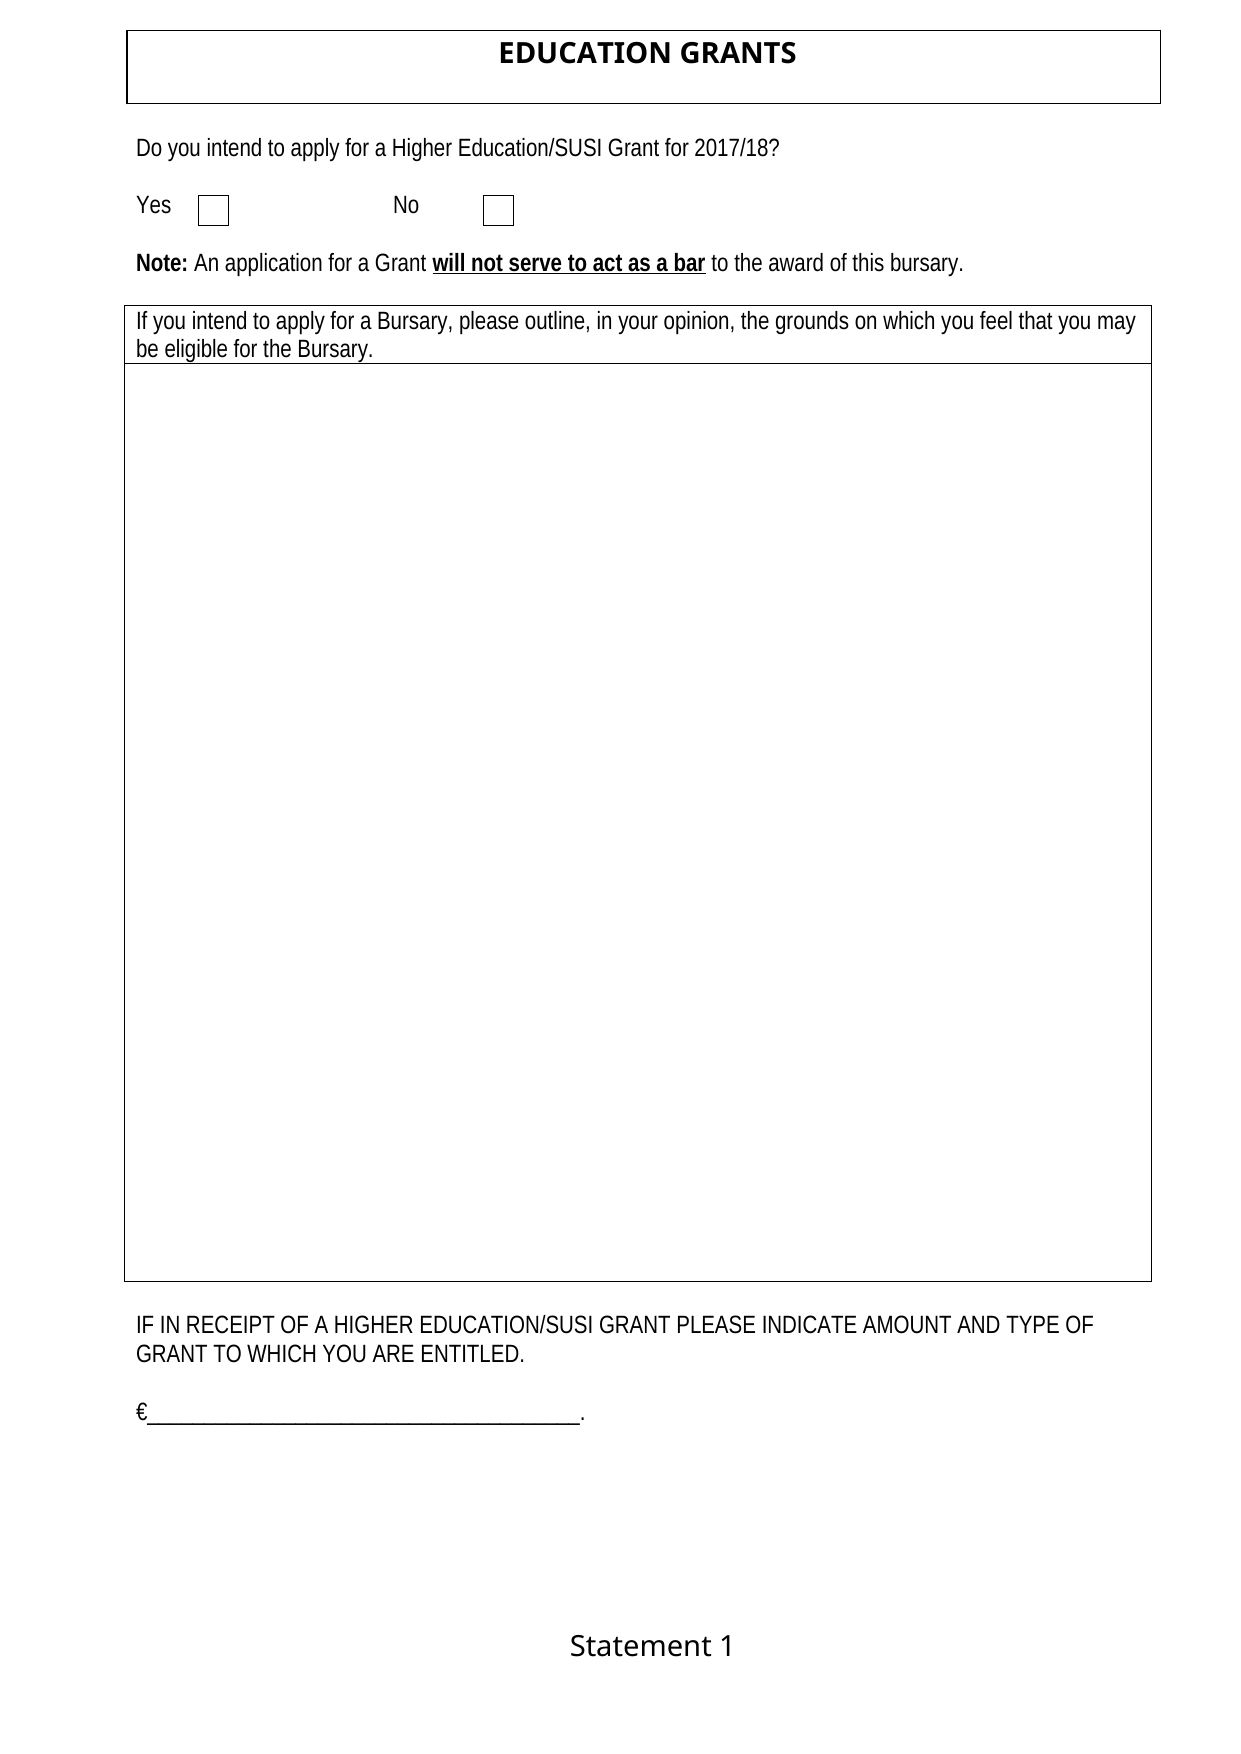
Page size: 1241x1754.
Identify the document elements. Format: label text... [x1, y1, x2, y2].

table_header If you intend to apply for a Bursary, please outline, in your opinion, the grounds on which you feel that you may be eligible for the Bursary. [125, 306, 1151, 363]
subtitle EDUCATION GRANTS [128, 31, 1160, 72]
subtitle Statement 1 [136, 1626, 1169, 1665]
text Do you intend to apply for a Higher Education/SUSI Grant for 2017/18? [136, 133, 1169, 162]
text Note: An application for a Grant will not serve to act as a bar to the award of this bursary. [136, 247, 1169, 276]
text IF IN RECEIPT OF A HIGHER EDUCATION/SUSI GRANT PLEASE INDICATE AMOUNT AND TYPE OF GRANT TO WHICH YOU ARE ENTITLED. [136, 1311, 1169, 1368]
text Yes No [136, 190, 1169, 219]
text €______________________________________. [136, 1397, 1169, 1425]
table_cell [125, 364, 1151, 1281]
